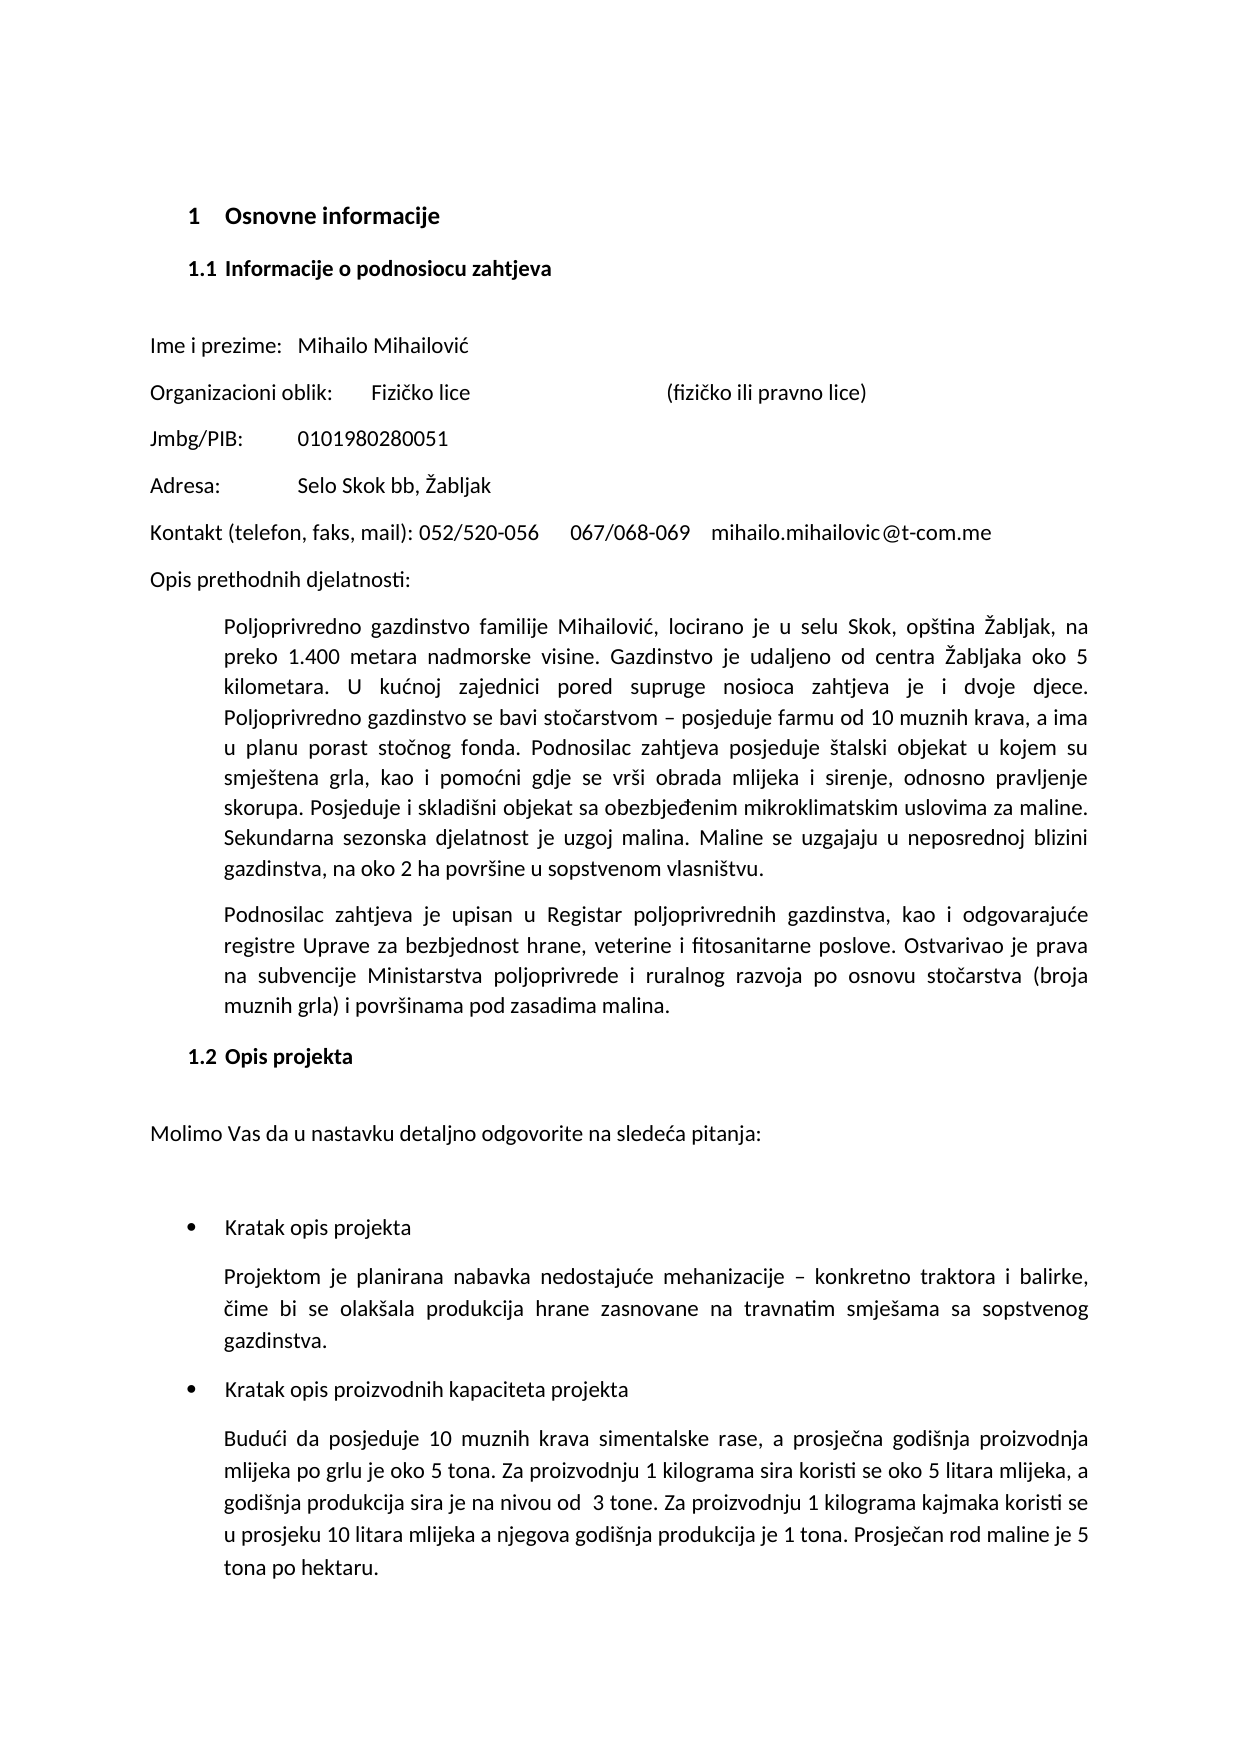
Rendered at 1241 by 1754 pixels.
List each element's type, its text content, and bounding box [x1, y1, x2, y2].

list Kratak opis projekta [187, 1213, 1090, 1241]
text Opis prethodnih djelatnosti: [150, 565, 1090, 593]
subtitle Osnovne informacije [187, 200, 1090, 231]
text Podnosilac zahtjeva je upisan u Registar poljoprivrednih gazdinstva, kao i odgovarajuće registre Uprave za bezbjednost hrane, veterine i fitosanitarne poslove. Ostvarivao je prava na subvencije Ministarstva poljoprivrede i ruralnog razvoja po osnovu stočarstva (broja muznih grla) i površinama pod zasadima malina. [224, 901, 1090, 1019]
text Budući da posjeduje 10 muznih krava simentalske rase, a prosječna godišnja proizvodnja mlijeka po grlu je oko 5 tona. Za proizvodnju 1 kilograma sira koristi se oko 5 litara mlijeka, a godišnja produkcija sira je na nivou od 3 tone. Za proizvodnju 1 kilograma kajmaka koristi se u prosjeku 10 litara mlijeka a njegova godišnja produkcija je 1 tona. Prosječan rod maline je 5 tona po hektaru. [224, 1424, 1090, 1581]
text Ime i prezime: Mihailo Mihailović [150, 331, 1090, 359]
text Projektom je planirana nabavka nedostajuće mehanizacije – konkretno traktora i balirke, čime bi se olakšala produkcija hrane zasnovane na travnatim smješama sa sopstvenog gazdinstva. [224, 1262, 1090, 1354]
list Kratak opis proizvodnih kapaciteta projekta [187, 1375, 1090, 1403]
text Kontakt (telefon, faks, mail): 052/520-056 067/068-069 mihailo.mihailovic@t-com.me [150, 518, 1090, 546]
subtitle Informacije o podnosiocu zahtjeva [187, 254, 1090, 282]
text Organizacioni oblik: Fizičko lice (fizičko ili pravno lice) [150, 378, 1090, 406]
subtitle Opis projekta [187, 1042, 1090, 1070]
text Molimo Vas da u nastavku detaljno odgovorite na sledeća pitanja: [150, 1119, 1090, 1147]
text Jmbg/PIB: 0101980280051 [150, 424, 1090, 453]
text Adresa: Selo Skok bb, Žabljak [150, 471, 1090, 499]
text Poljoprivredno gazdinstvo familije Mihailović, locirano je u selu Skok, opština Žabljak, na preko 1.400 metara nadmorske visine. Gazdinstvo je udaljeno od centra Žabljaka oko 5 kilometara. U kućnoj zajednici pored supruge nosioca zahtjeva je i dvoje djece. Poljoprivredno gazdinstvo se bavi stočarstvom – posjeduje farmu od 10 muznih krava, a ima u planu porast stočnog fonda. Podnosilac zahtjeva posjeduje štalski objekat u kojem su smještena grla, kao i pomoćni gdje se vrši obrada mlijeka i sirenje, odnosno pravljenje skorupa. Posjeduje i skladišni objekat sa obezbjeđenim mikroklimatskim uslovima za maline. Sekundarna sezonska djelatnost je uzgoj malina. Maline se uzgajaju u neposrednoj blizini gazdinstva, na oko 2 ha površine u sopstvenom vlasništvu. [224, 612, 1090, 882]
